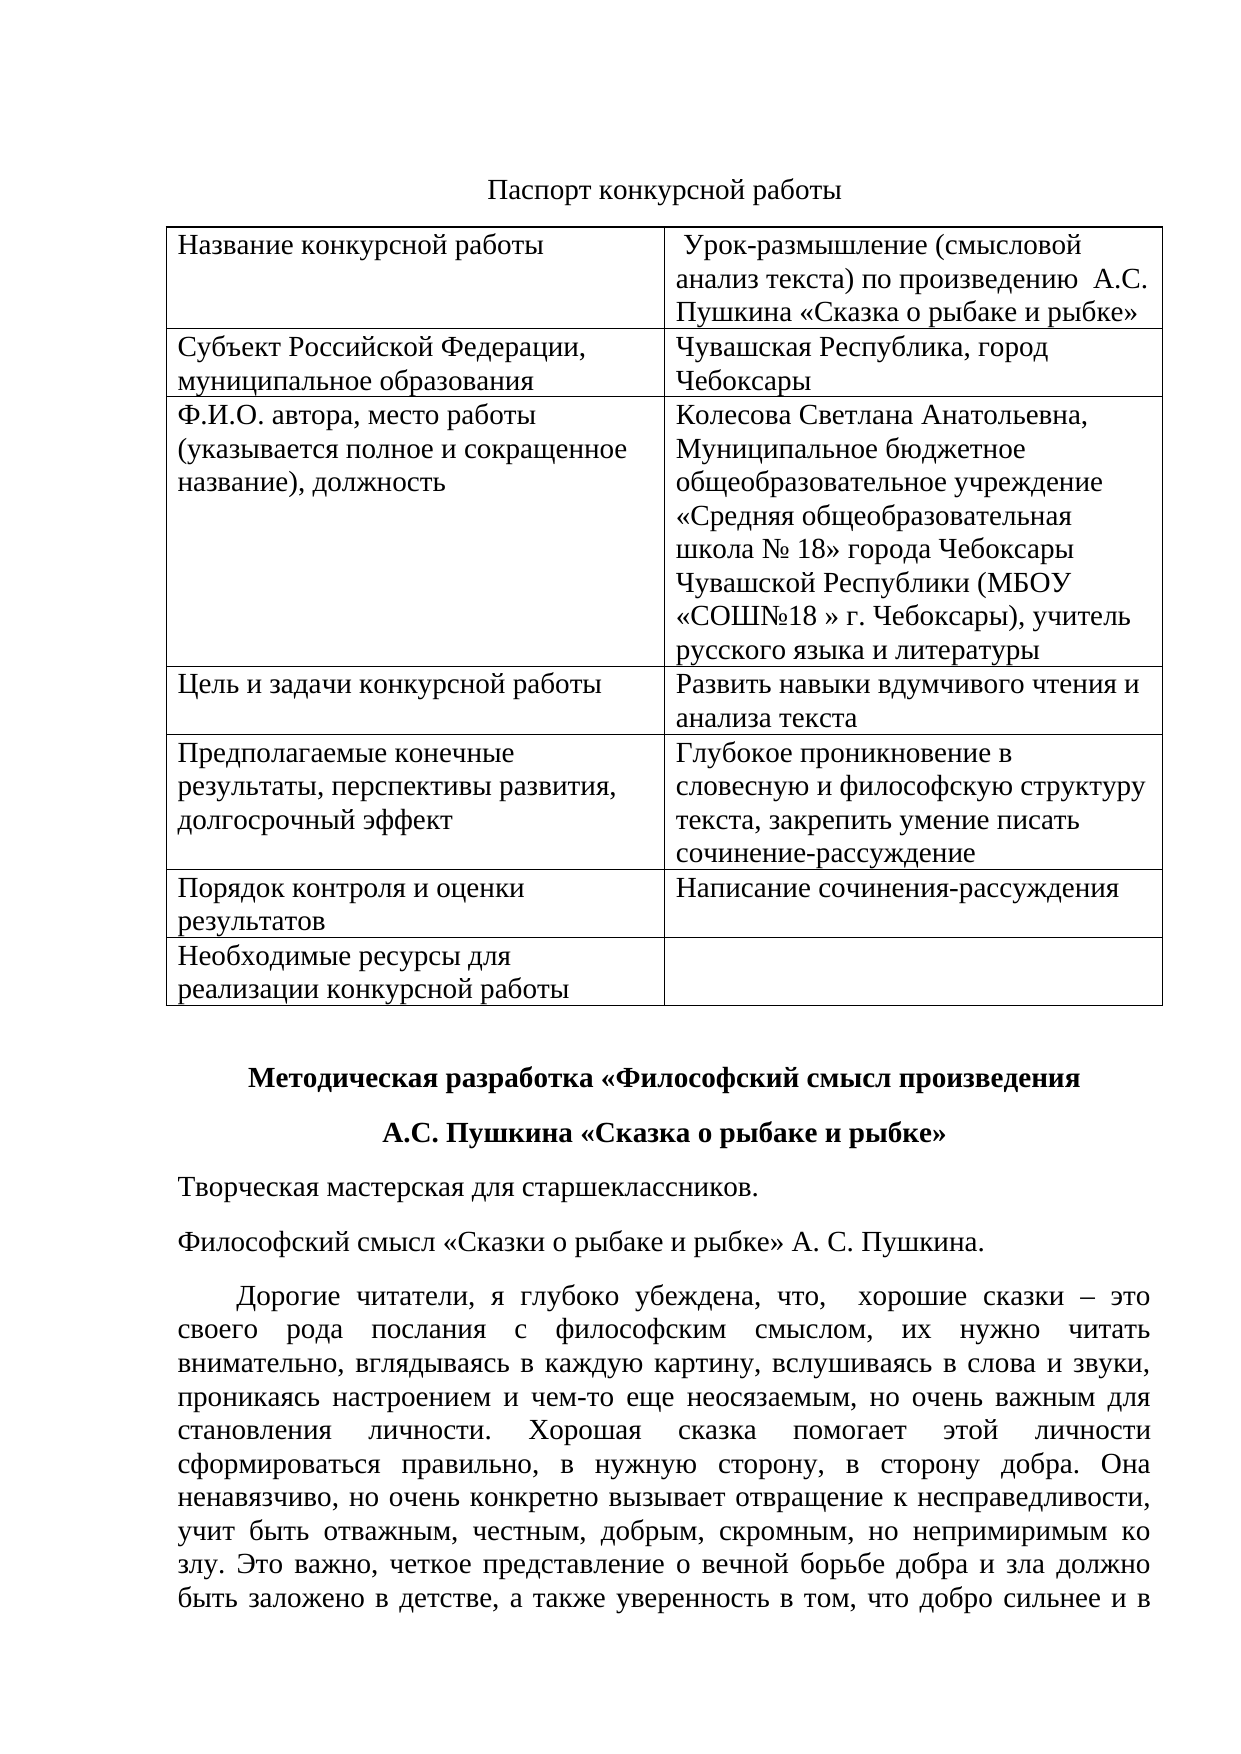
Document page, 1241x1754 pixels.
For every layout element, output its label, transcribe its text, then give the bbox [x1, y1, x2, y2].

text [177, 1278, 1152, 1613]
table_cell Ф.И.О. автора, место работы (указывается полное и сокращенное название), должность [167, 397, 664, 666]
table_cell Предполагаемые конечные результаты, перспективы развития, долгосрочный эффект [167, 735, 664, 869]
text Паспорт конкурсной работы [177, 172, 1152, 206]
table_cell [665, 938, 1162, 1005]
text Философский смысл «Сказки о рыбаке и рыбке» А. С. Пушкина. [177, 1224, 1152, 1257]
table_cell Необходимые ресурсы для реализации конкурсной работы [167, 938, 664, 1005]
table_header Урок-размышление (смысловой анализ текста) по произведению А.С. Пушкина «Сказка о рыбаке и рыбке» [665, 228, 1162, 328]
table_cell Развить навыки вдумчивого чтения и анализа текста [665, 667, 1162, 734]
text Методическая разработка «Философский смысл произведения [177, 1061, 1152, 1094]
table_cell Цель и задачи конкурсной работы [167, 667, 664, 734]
table_cell Колесова Светлана Анатольевна, Муниципальное бюджетное общеобразовательное учреждение «Средняя общеобразовательная школа № 18» города Чебоксары Чувашской Республики (МБОУ «СОШ№18 » г. Чебоксары), учитель русского языка и литературы [665, 397, 1162, 666]
table_header Название конкурсной работы [167, 228, 664, 328]
table_cell Чувашская Республика, город Чебоксары [665, 329, 1162, 396]
table_cell Глубокое проникновение в словесную и философскую структуру текста, закрепить умение писать сочинение-рассуждение [665, 735, 1162, 869]
table_cell Порядок контроля и оценки результатов [167, 870, 664, 937]
text А.С. Пушкина «Сказка о рыбаке и рыбке» [177, 1115, 1152, 1148]
table_cell Субъект Российской Федерации, муниципальное образования [167, 329, 664, 396]
table_cell Написание сочинения-рассуждения [665, 870, 1162, 937]
text Творческая мастерская для старшеклассников. [177, 1169, 1152, 1203]
